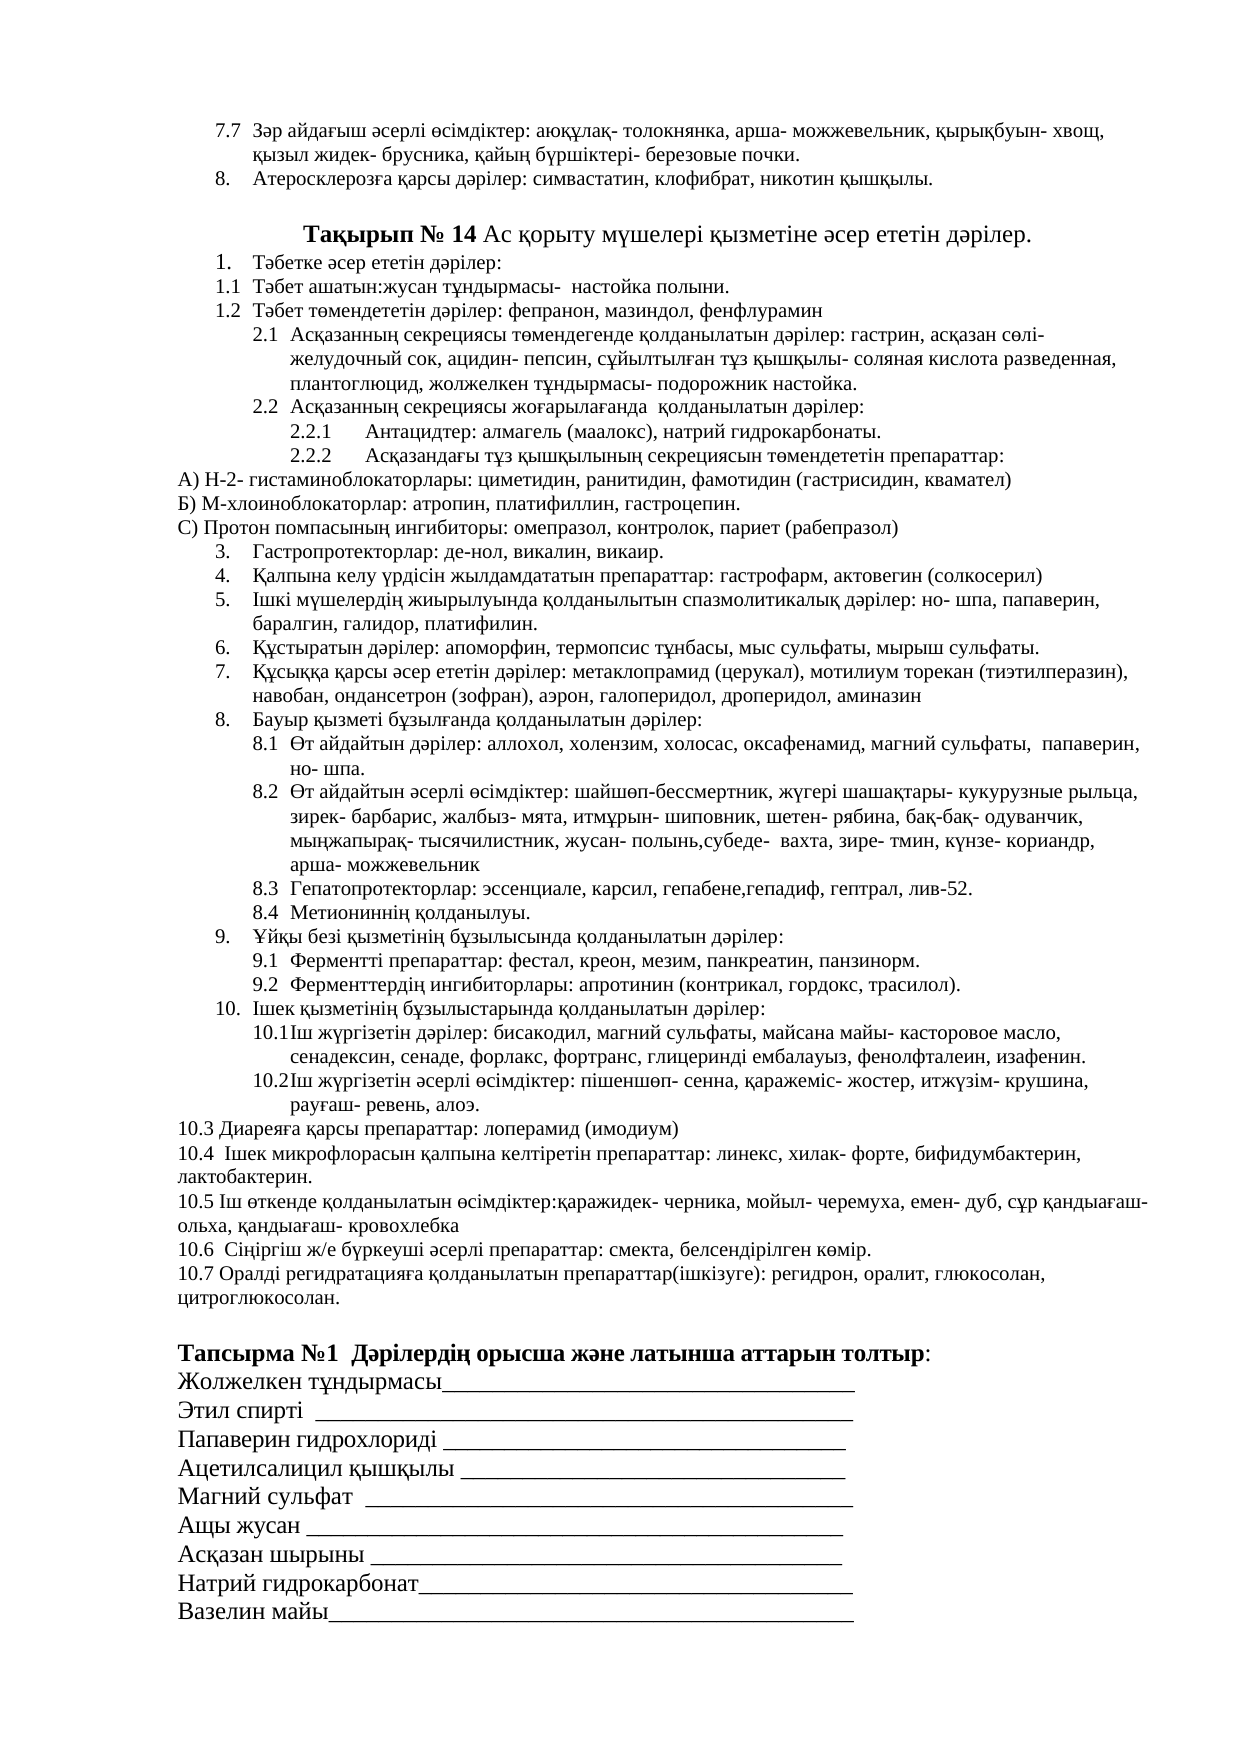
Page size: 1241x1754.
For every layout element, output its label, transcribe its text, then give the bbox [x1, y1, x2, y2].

text 10.6 Сіңіргіш ж/е бүркеуші әсерлі препараттар: смекта, белсендірілген көмір. [177, 1237, 1152, 1261]
list Өт айдайтын әсерлі өсімдіктер: шайшөп-бессмертник, жүгері шашақтары- кукурузные рыльца, зирек- барбарис, жалбыз- мята, итмұрын- шиповник, шетен- рябина, бақ-бақ- одуванчик, мыңжапырақ- тысячилистник, жусан- полынь,субеде- вахта, зире- тмин, күнзе- кориандр, арша- можжевельник [252, 779, 1152, 876]
text Магний сульфат _______________________________________ [177, 1481, 1152, 1510]
list Гепатопротекторлар: эссенциале, карсил, гепабене,гепадиф, гептрал, лив-52. [252, 876, 1152, 900]
text Б) М-хлоиноблокаторлар: атропин, платифиллин, гастроцепин. [177, 491, 1152, 515]
text А) Н-2- гистаминоблокаторлары: циметидин, ранитидин, фамотидин (гастрисидин, квамател) [177, 467, 1152, 491]
list Гастропротекторлар: де-нол, викалин, викаир. [215, 539, 1152, 563]
text Тақырып № 14 Ас қорыту мүшелері қызметіне әсер ететін дәрілер. [177, 219, 1152, 248]
list Ферменттердің ингибиторлары: апротинин (контрикал, гордокс, трасилол). [252, 972, 1152, 996]
text 10.5 Іш өткенде қолданылатын өсімдіктер:қаражидек- черника, мойыл- черемуха, емен- дуб, сұр қандыағаш- ольха, қандыағаш- кровохлебка [177, 1188, 1152, 1237]
list Ішек қызметінің бұзылыстарында қолданылатын дәрілер: [215, 996, 1152, 1020]
list Ішкі мүшелердің жиырылуында қолданылытын спазмолитикалық дәрілер: но- шпа, папаверин, баралгин, галидор, платифилин. [215, 587, 1152, 635]
list Асқазанның секрециясы төмендегенде қолданылатын дәрілер: гастрин, асқазан сөлі- желудочный сок, ацидин- пепсин, сұйылтылған тұз қышқылы- соляная кислота разведенная, плантоглюцид, жолжелкен тұндырмасы- подорожник настойка. [252, 322, 1152, 394]
text Тапсырма №1 Дәрілердің орысша және латынша аттарын толтыр: [177, 1338, 1152, 1366]
text 10.4 Ішек микрофлорасын қалпына келтіретін препараттар: линекс, хилак- форте, бифидумбактерин, лактобактерин. [177, 1140, 1152, 1188]
text Ащы жусан ____________________________________________ [177, 1510, 1152, 1539]
list Тәбетке әсер ететін дәрілер: [215, 248, 1152, 274]
list Құсыққа қарсы әсер ететін дәрілер: метаклопрамид (церукал), мотилиум торекан (тиэтилперазин), навобан, ондансетрон (зофран), аэрон, галоперидол, дроперидол, аминазин [215, 659, 1152, 707]
list Өт айдайтын дәрілер: аллохол, холензим, холосас, оксафенамид, магний сульфаты, папаверин, но- шпа. [252, 731, 1152, 779]
list Ұйқы безі қызметінің бұзылысында қолданылатын дәрілер: [215, 924, 1152, 948]
list Зәр айдағыш әсерлі өсімдіктер: аюқұлақ- толокнянка, арша- можжевельник, қырықбуын- хвощ, қызыл жидек- брусника, қайың бүршіктері- березовые почки. [215, 118, 1152, 166]
list Тәбет ашатын:жусан тұндырмасы- настойка полыни. [215, 274, 1152, 298]
text Асқазан шырыны ______________________________________ [177, 1539, 1152, 1568]
text 10.3 Диареяға қарсы препараттар: лоперамид (имодиум) [177, 1116, 1152, 1140]
text Папаверин гидрохлориді _________________________________ [177, 1424, 1152, 1453]
text Жолжелкен тұндырмасы_________________________________ [177, 1366, 1152, 1395]
list Бауыр қызметі бұзылғанда қолданылатын дәрілер: [215, 707, 1152, 731]
list Ферментті препараттар: фестал, креон, мезим, панкреатин, панзинорм. [252, 948, 1152, 972]
list Іш жүргізетін әсерлі өсімдіктер: пішеншөп- сенна, қаражеміс- жостер, итжүзім- крушина, рауғаш- ревень, алоэ. [252, 1068, 1152, 1116]
text Ацетилсалицил қышқылы _______________________________ [177, 1453, 1152, 1481]
list Антацидтер: алмагель (маалокс), натрий гидрокарбонаты. [290, 418, 1152, 443]
list Атеросклерозға қарсы дәрілер: симвастатин, клофибрат, никотин қышқылы. [215, 166, 1152, 190]
text Этил спирті ___________________________________________ [177, 1395, 1152, 1424]
list Метиониннің қолданылуы. [252, 900, 1152, 924]
list Тәбет төмендететін дәрілер: фепранон, мазиндол, фенфлурамин [215, 298, 1152, 322]
list Асқазандағы тұз қышқылының секрециясын төмендететін препараттар: [290, 443, 1152, 467]
text С) Протон помпасының ингибиторы: омепразол, контролок, париет (рабепразол) [177, 515, 1152, 539]
list Асқазанның секрециясы жоғарылағанда қолданылатын дәрілер: [252, 394, 1152, 418]
list Іш жүргізетін дәрілер: бисакодил, магний сульфаты, майсана майы- касторовое масло, сенадексин, сенаде, форлакс, фортранс, глицеринді ембалауыз, фенолфталеин, изафенин. [252, 1020, 1152, 1068]
list Құстыратын дәрілер: апоморфин, термопсис тұнбасы, мыс сульфаты, мырыш сульфаты. [215, 635, 1152, 659]
list Қалпына келу үрдісін жылдамдататын препараттар: гастрофарм, актовегин (солкосерил) [215, 563, 1152, 587]
text Натрий гидрокарбонат___________________________________ [177, 1568, 1152, 1596]
text Вазелин майы__________________________________________ [177, 1596, 1152, 1625]
text 10.7 Оралді регидратацияға қолданылатын препараттар(ішкізуге): регидрон, оралит, глюкосолан, цитроглюкосолан. [177, 1261, 1152, 1309]
